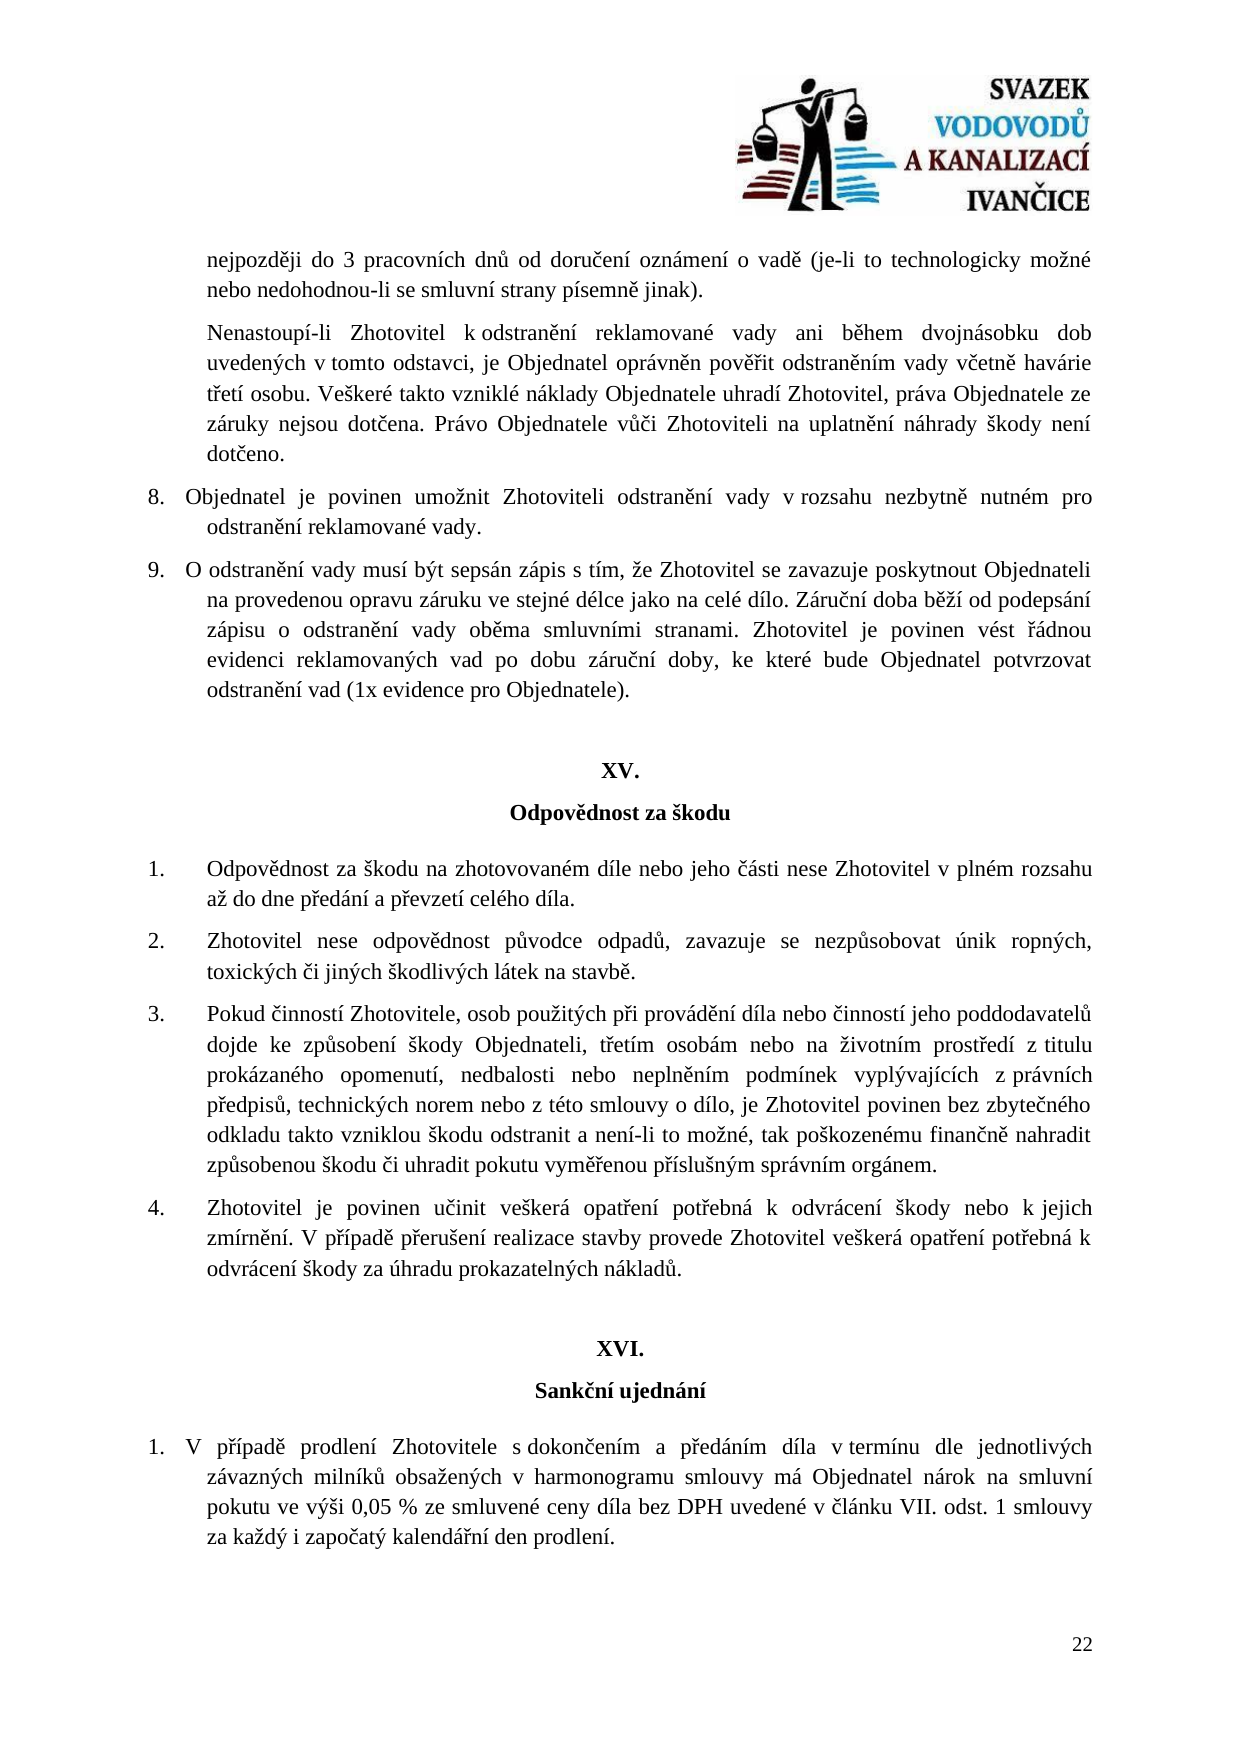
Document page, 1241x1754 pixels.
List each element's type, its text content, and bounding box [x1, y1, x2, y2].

list Objednatel je povinen umožnit Zhotoviteli odstranění vady v rozsahu nezbytně nutném pro odstranění reklamované vady. [148, 616, 1093, 673]
text XV. [148, 890, 1093, 916]
list Zhotovitel nese odpovědnost původce odpadů, zavazuje se nezpůsobovat únik ropných, toxických či jiných škodlivých látek na stavbě. [148, 1061, 1093, 1117]
list O odstranění vady musí být sepsán zápis s tím, že Zhotovitel se zavazuje poskytnout Objednateli na provedenou opravu záruku ve stejné délce jako na celé dílo. Záruční doba běží od podepsání zápisu o odstranění vady oběma smluvními stranami. Zhotovitel je povinen vést řádnou evidenci reklamovaných vad po dobu záruční doby, ke které bude Objednatel potvrzovat odstranění vad (1x evidence pro Objednatele). [148, 689, 1093, 836]
text Nenastoupí-li Zhotovitel k odstranění reklamované vady ani během dvojnásobku dob uvedených v tomto odstavci, je Objednatel oprávněn pověřit odstraněním vady včetně havárie třetí osobu. Veškeré takto vzniklé náklady Objednatele uhradí Zhotovitel, práva Objednatele ze záruky nejsou dotčena. Právo Objednatele vůči Zhotoviteli na uplatnění náhrady škody není dotčeno. [207, 452, 1093, 600]
text Sankční ujednání [148, 1511, 1093, 1537]
list Odpovědnost za škodu na zhotovovaném díle nebo jeho části nese Zhotovitel v plném rozsahu až do dne předání a převzetí celého díla. [148, 988, 1093, 1044]
list Zhotovitel je povinen učinit veškerá opatření potřebná k odvrácení škody nebo k jejich zmírnění. V případě přerušení realizace stavby provede Zhotovitel veškerá opatření potřebná k odvrácení škody za úhradu prokazatelných nákladů. [148, 1327, 1093, 1414]
picture [735, 75, 1093, 216]
text XVI. [148, 1468, 1093, 1494]
list Pokud činností Zhotovitele, osob použitých při provádění díla nebo činností jeho poddodavatelů dojde ke způsobení škody Objednateli, třetím osobám nebo na životním prostředí z titulu prokázaného opomenutí, nedbalosti nebo neplněním podmínek vyplývajících z právních předpisů, technických norem nebo z této smlouvy o dílo, je Zhotovitel povinen bez zbytečného odkladu takto vzniklou škodu odstranit a není-li to možné, tak poškozenému finančně nahradit způsobenou škodu či uhradit pokutu vyměřenou příslušným správním orgánem. [148, 1134, 1093, 1311]
text Odpovědnost za škodu [148, 933, 1093, 959]
text V případě havarijní vady (tj. vady bránící užívání díla) zahájí Zhotovitel práce na odstranění vady ihned (nejpozději do 24 hodin) od doručení oznámení havarijní vady a vadu odstraní nejpozději do 3 pracovních dnů od doručení oznámení o vadě (je-li to technologicky možné nebo nedohodnou-li se smluvní strany písemně jinak). [207, 319, 1093, 436]
